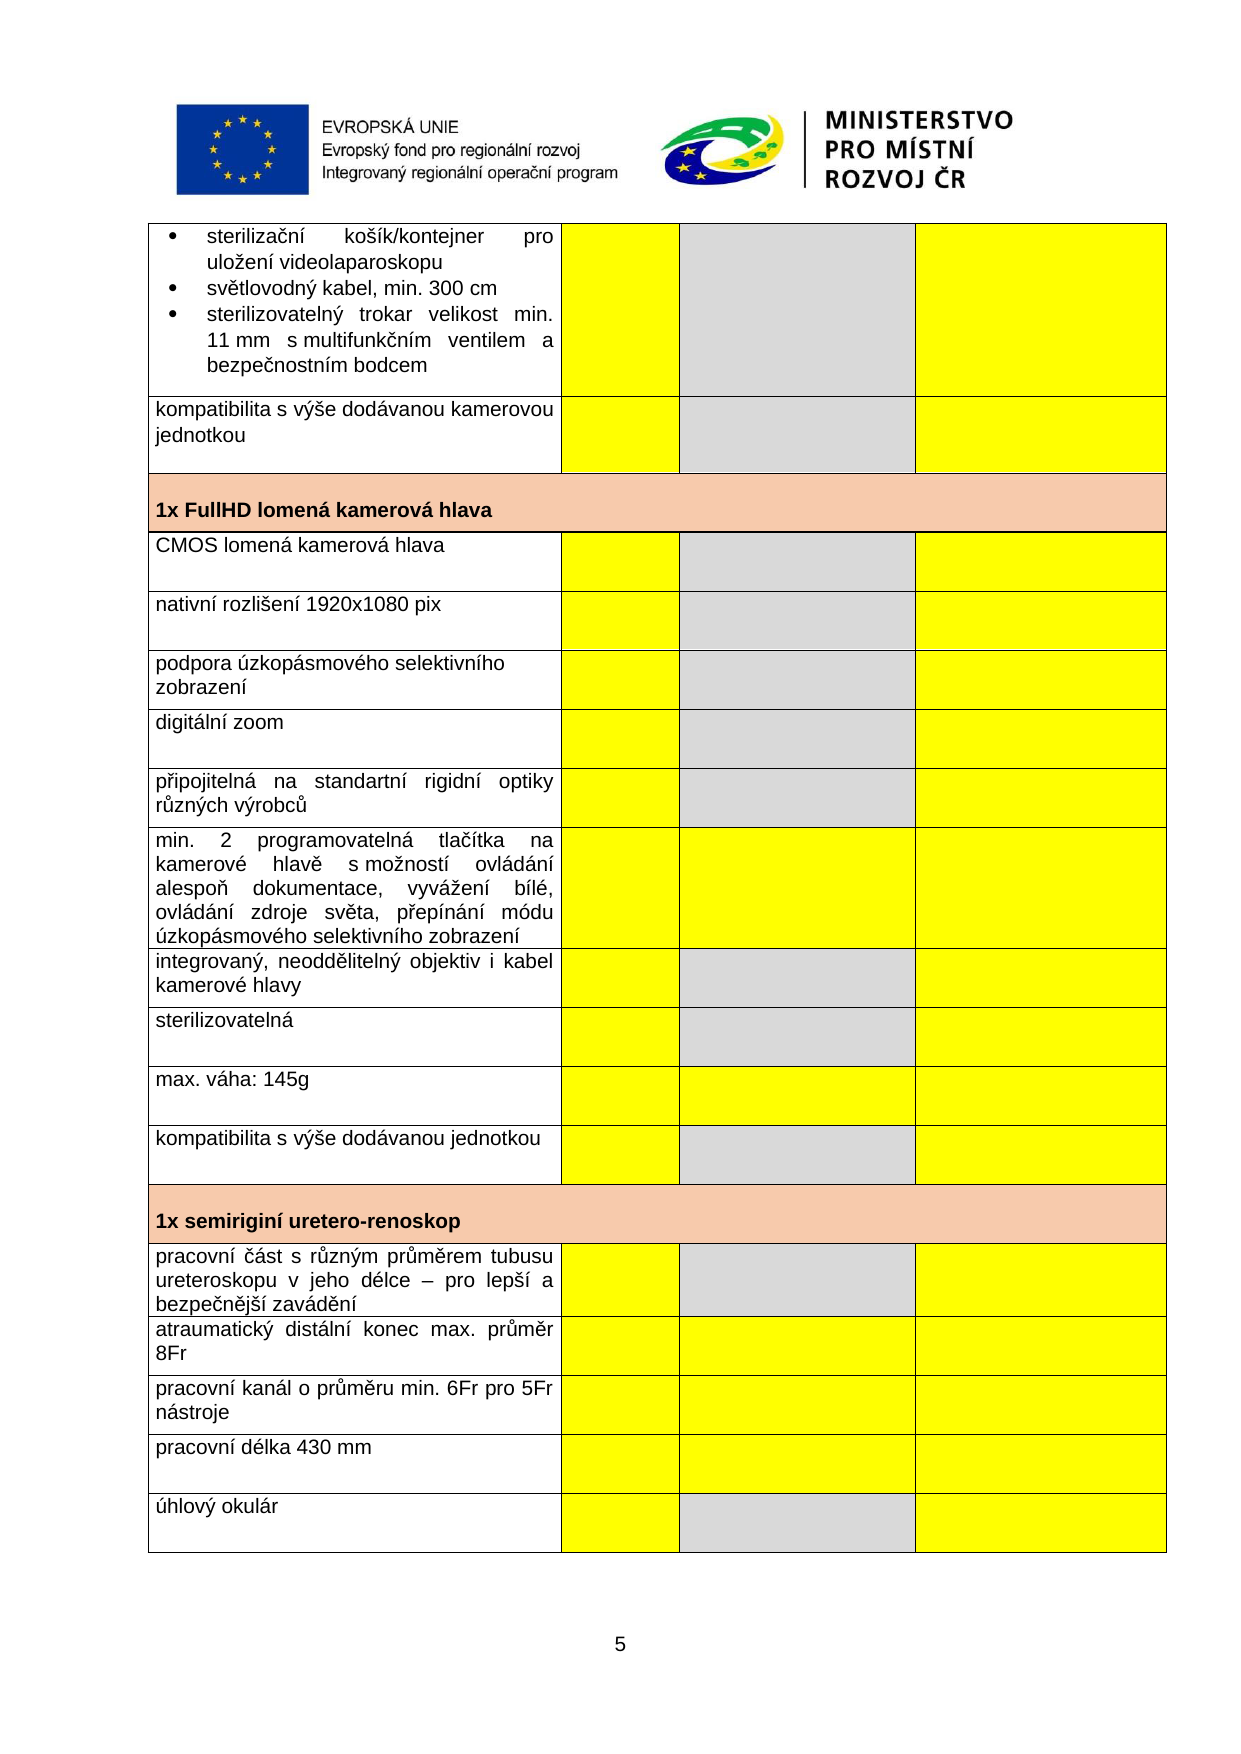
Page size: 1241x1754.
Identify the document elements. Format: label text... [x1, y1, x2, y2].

table_cell integrovaný, neoddělitelný objektiv i kabel kamerové hlavy [149, 949, 561, 1007]
table_cell [916, 1067, 1166, 1125]
table_cell [562, 397, 679, 472]
table_cell [916, 949, 1166, 1007]
table_cell [916, 651, 1166, 709]
table_cell [562, 1244, 679, 1316]
table_cell [562, 1435, 679, 1493]
table_cell pracovní délka 430 mm [149, 1435, 561, 1493]
table_cell 1x FullHD lomená kamerová hlava [149, 474, 1166, 531]
table_cell [680, 828, 915, 948]
table_cell [562, 949, 679, 1007]
table_cell [562, 1494, 679, 1552]
table_cell [916, 533, 1166, 591]
table_cell [680, 1244, 915, 1316]
table_cell [680, 710, 915, 768]
table_cell [916, 1008, 1166, 1066]
table_cell [562, 651, 679, 709]
table_cell sterilizovatelná [149, 1008, 561, 1066]
table_cell [916, 828, 1166, 948]
table_cell [916, 1435, 1166, 1493]
table_cell [916, 397, 1166, 472]
table_cell digitální zoom [149, 710, 561, 768]
table_cell [680, 651, 915, 709]
table_cell max. váha: 145g [149, 1067, 561, 1125]
table_cell [680, 397, 915, 472]
table_cell [680, 592, 915, 649]
table_cell [562, 1317, 679, 1375]
table_cell [562, 533, 679, 591]
table_cell atraumatický distální konec max. průměr 8Fr [149, 1317, 561, 1375]
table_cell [149, 224, 561, 396]
table_cell [562, 1126, 679, 1184]
table_cell pracovní kanál o průměru min. 6Fr pro 5Fr nástroje [149, 1376, 561, 1434]
table_cell [680, 533, 915, 591]
table_cell [916, 1494, 1166, 1552]
table_cell [680, 1126, 915, 1184]
table_cell [562, 224, 679, 396]
table_cell pracovní část s různým průměrem tubusu ureteroskopu v jeho délce – pro lepší a bezpečnější zavádění [149, 1244, 561, 1316]
table_cell [916, 710, 1166, 768]
table_cell CMOS lomená kamerová hlava [149, 533, 561, 591]
table_cell [916, 1376, 1166, 1434]
table_cell [916, 224, 1166, 396]
table_cell [680, 949, 915, 1007]
table_cell kompatibilita s výše dodávanou kamerovou jednotkou [149, 397, 561, 472]
table_cell [916, 769, 1166, 827]
table_cell [916, 1126, 1166, 1184]
table_cell [562, 710, 679, 768]
table_cell připojitelná na standartní rigidní optiky různých výrobců [149, 769, 561, 827]
table_cell [680, 769, 915, 827]
table_cell [680, 1435, 915, 1493]
table_cell kompatibilita s výše dodávanou jednotkou [149, 1126, 561, 1184]
table_cell [680, 1008, 915, 1066]
table_cell [680, 1067, 915, 1125]
table_cell [680, 1376, 915, 1434]
table_cell [562, 1376, 679, 1434]
table_cell min. 2 programovatelná tlačítka na kamerové hlavě s možností ovládání alespoň dokumentace, vyvážení bílé, ovládání zdroje světa, přepínání módu úzkopásmového selektivního zobrazení [149, 828, 561, 948]
table_cell [562, 828, 679, 948]
table_cell [916, 1244, 1166, 1316]
table_cell [916, 1317, 1166, 1375]
table_cell podpora úzkopásmového selektivního zobrazení [149, 651, 561, 709]
table_cell [680, 1494, 915, 1552]
table_cell nativní rozlišení 1920x1080 pix [149, 592, 561, 649]
table_cell úhlový okulár [149, 1494, 561, 1552]
table_cell [562, 769, 679, 827]
table_cell [562, 1067, 679, 1125]
table_cell 1x semiriginí uretero-renoskop [149, 1185, 1166, 1243]
table_cell [916, 592, 1166, 649]
table_cell [562, 592, 679, 649]
table_cell [680, 224, 915, 396]
table_cell [680, 1317, 915, 1375]
table_cell [562, 1008, 679, 1066]
